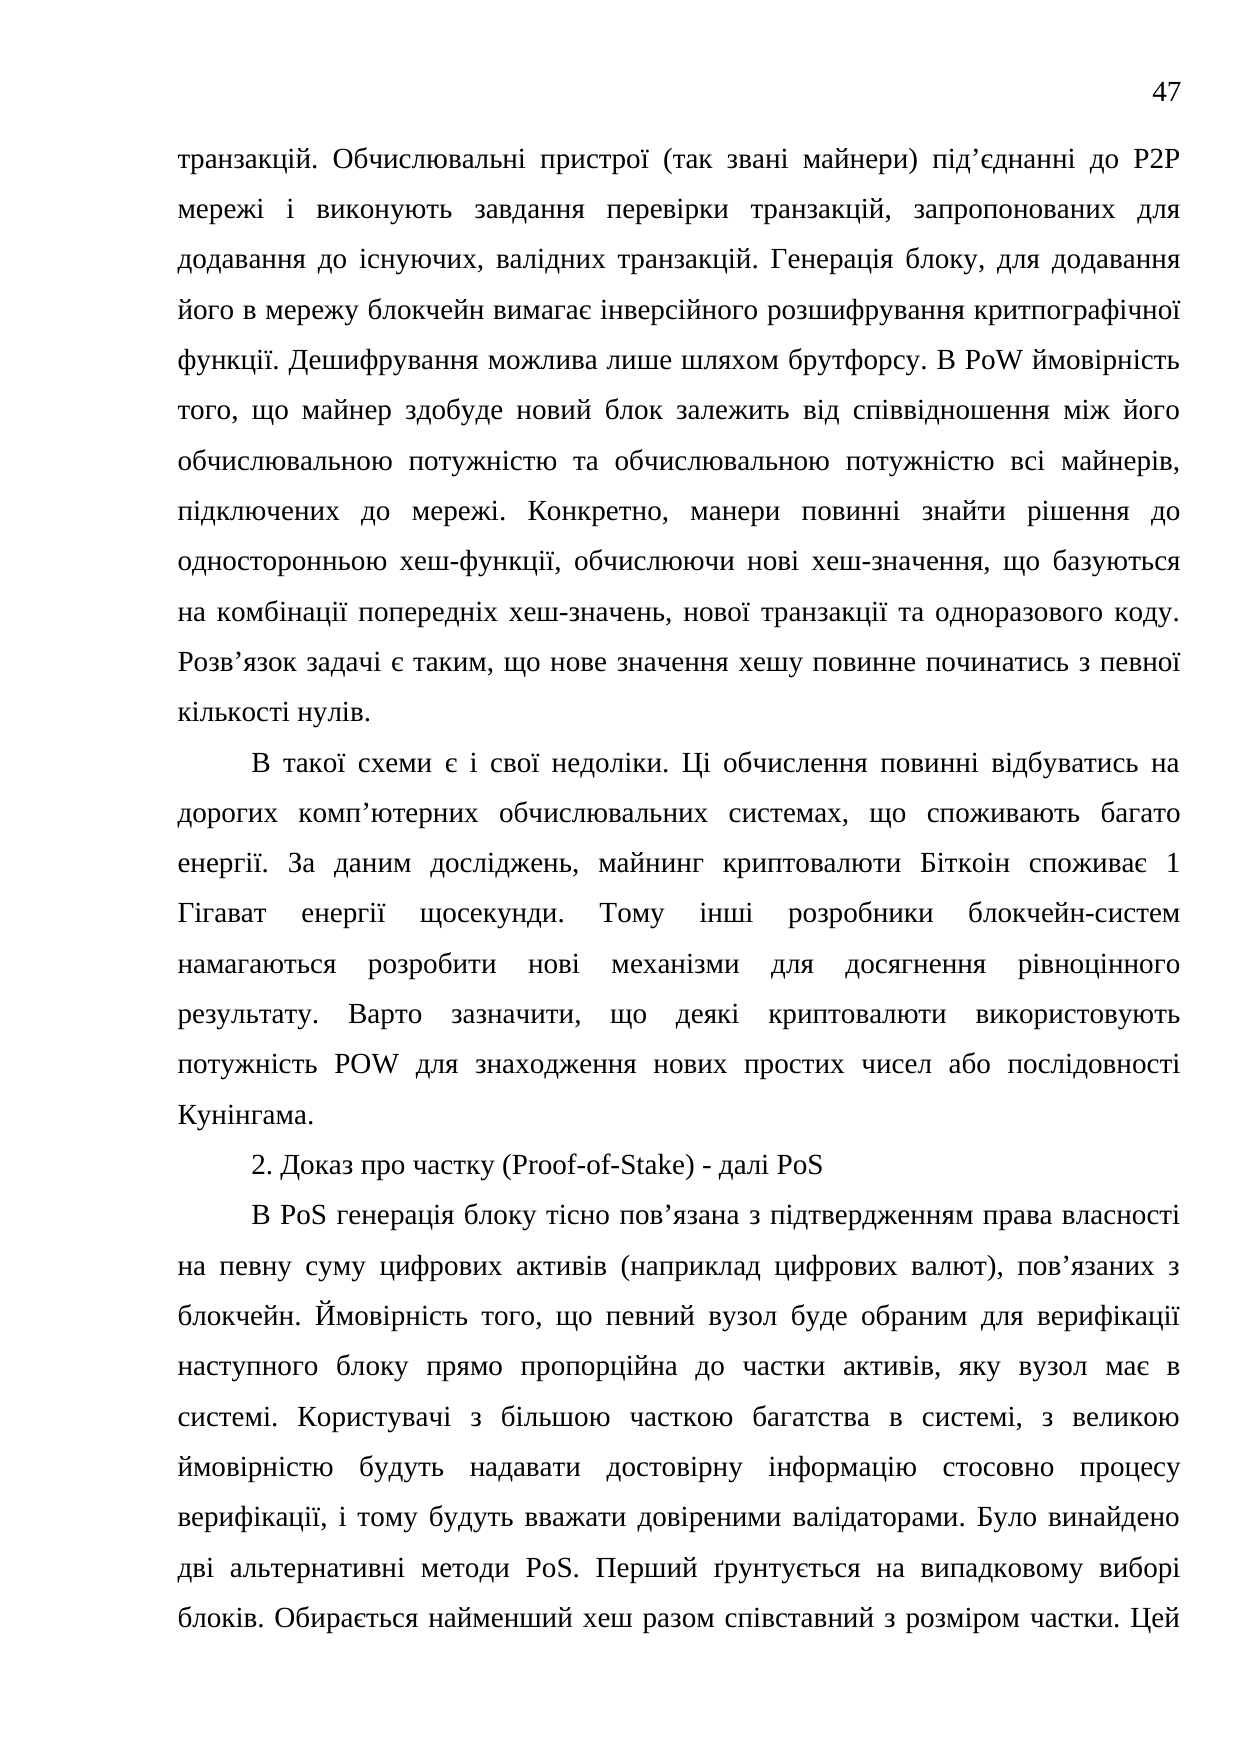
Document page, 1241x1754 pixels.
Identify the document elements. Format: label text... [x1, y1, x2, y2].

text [177, 1197, 1181, 1633]
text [177, 141, 1181, 728]
text 2. Доказ про частку (Proof-of-Stake) - далі PoS [177, 1147, 1181, 1181]
text В такої схеми є і свої недоліки. Ці обчислення повинні відбуватись на дорогих комп’ютерних обчислювальних системах, що споживають багато енергії. За даним досліджень, майнинг криптовалюти Біткоін споживає 1 Гігават енергії щосекунди. Тому інші розробники блокчейн-систем намагаються розробити нові механізми для досягнення рівноцінного результату. Варто зазначити, що деякі криптовалюти використовують потужність POW для знаходження нових простих чисел або послідовності Кунінгама. [177, 745, 1181, 1130]
